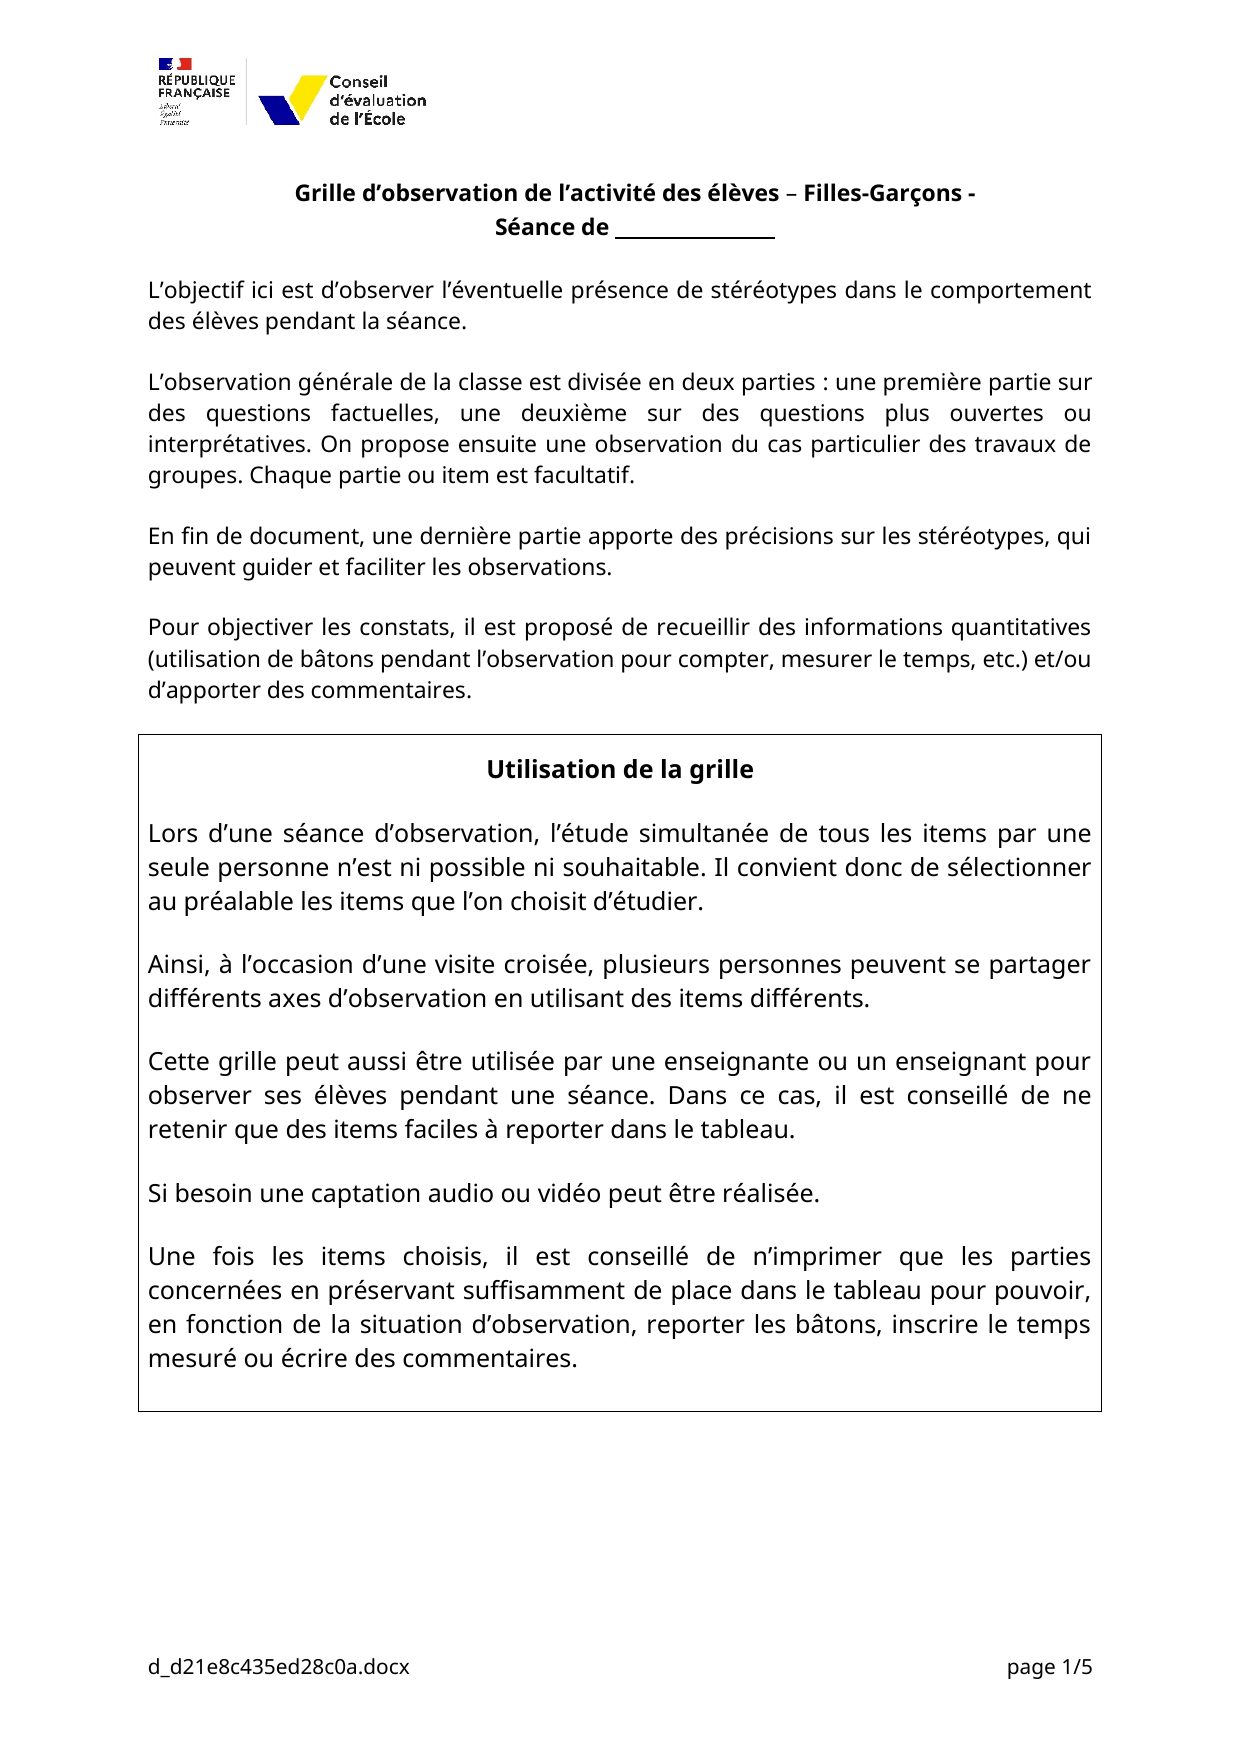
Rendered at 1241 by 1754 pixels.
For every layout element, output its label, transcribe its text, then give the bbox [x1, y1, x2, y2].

text L’observation générale de la classe est divisée en deux parties : une première partie sur des questions factuelles, une deuxième sur des questions plus ouvertes ou interprétatives. On propose ensuite une observation du cas particulier des travaux de groupes. Chaque partie ou item est facultatif. [148, 366, 1093, 491]
text Séance de [88, 211, 1181, 242]
text Lors d’une séance d’observation, l’étude simultanée de tous les items par une seule personne n’est ni possible ni souhaitable. Il convient donc de sélectionner au préalable les items que l’on choisit d’étudier. [139, 797, 1101, 917]
text Une fois les items choisis, il est conseillé de n’imprimer que les parties concernées en préservant suffisamment de place dans le tableau pour pouvoir, en fonction de la situation d’observation, reporter les bâtons, inscrire le temps mesuré ou écrire des commentaires. [139, 1221, 1101, 1375]
text Grille d’observation de l’activité des élèves – Filles-Garçons - [88, 177, 1181, 208]
text Cette grille peut aussi être utilisée par une enseignante ou un enseignant pour observer ses élèves pendant une séance. Dans ce cas, il est conseillé de ne retenir que des items faciles à reporter dans le tableau. [139, 1026, 1101, 1146]
text Si besoin une captation audio ou vidéo peut être réalisée. [139, 1157, 1101, 1209]
text Utilisation de la grille [139, 735, 1101, 786]
text Ainsi, à l’occasion d’une visite croisée, plusieurs personnes peuvent se partager différents axes d’observation en utilisant des items différents. [139, 929, 1101, 1015]
picture [147, 46, 432, 134]
text L’objectif ici est d’observer l’éventuelle présence de stéréotypes dans le comportement des élèves pendant la séance. [148, 274, 1093, 336]
text En fin de document, une dernière partie apporte des précisions sur les stéréotypes, qui peuvent guider et faciliter les observations. [148, 520, 1093, 582]
text Pour objectiver les constats, il est proposé de recueillir des informations quantitatives (utilisation de bâtons pendant l’observation pour compter, mesurer le temps, etc.) et/ou d’apporter des commentaires. [148, 611, 1093, 705]
